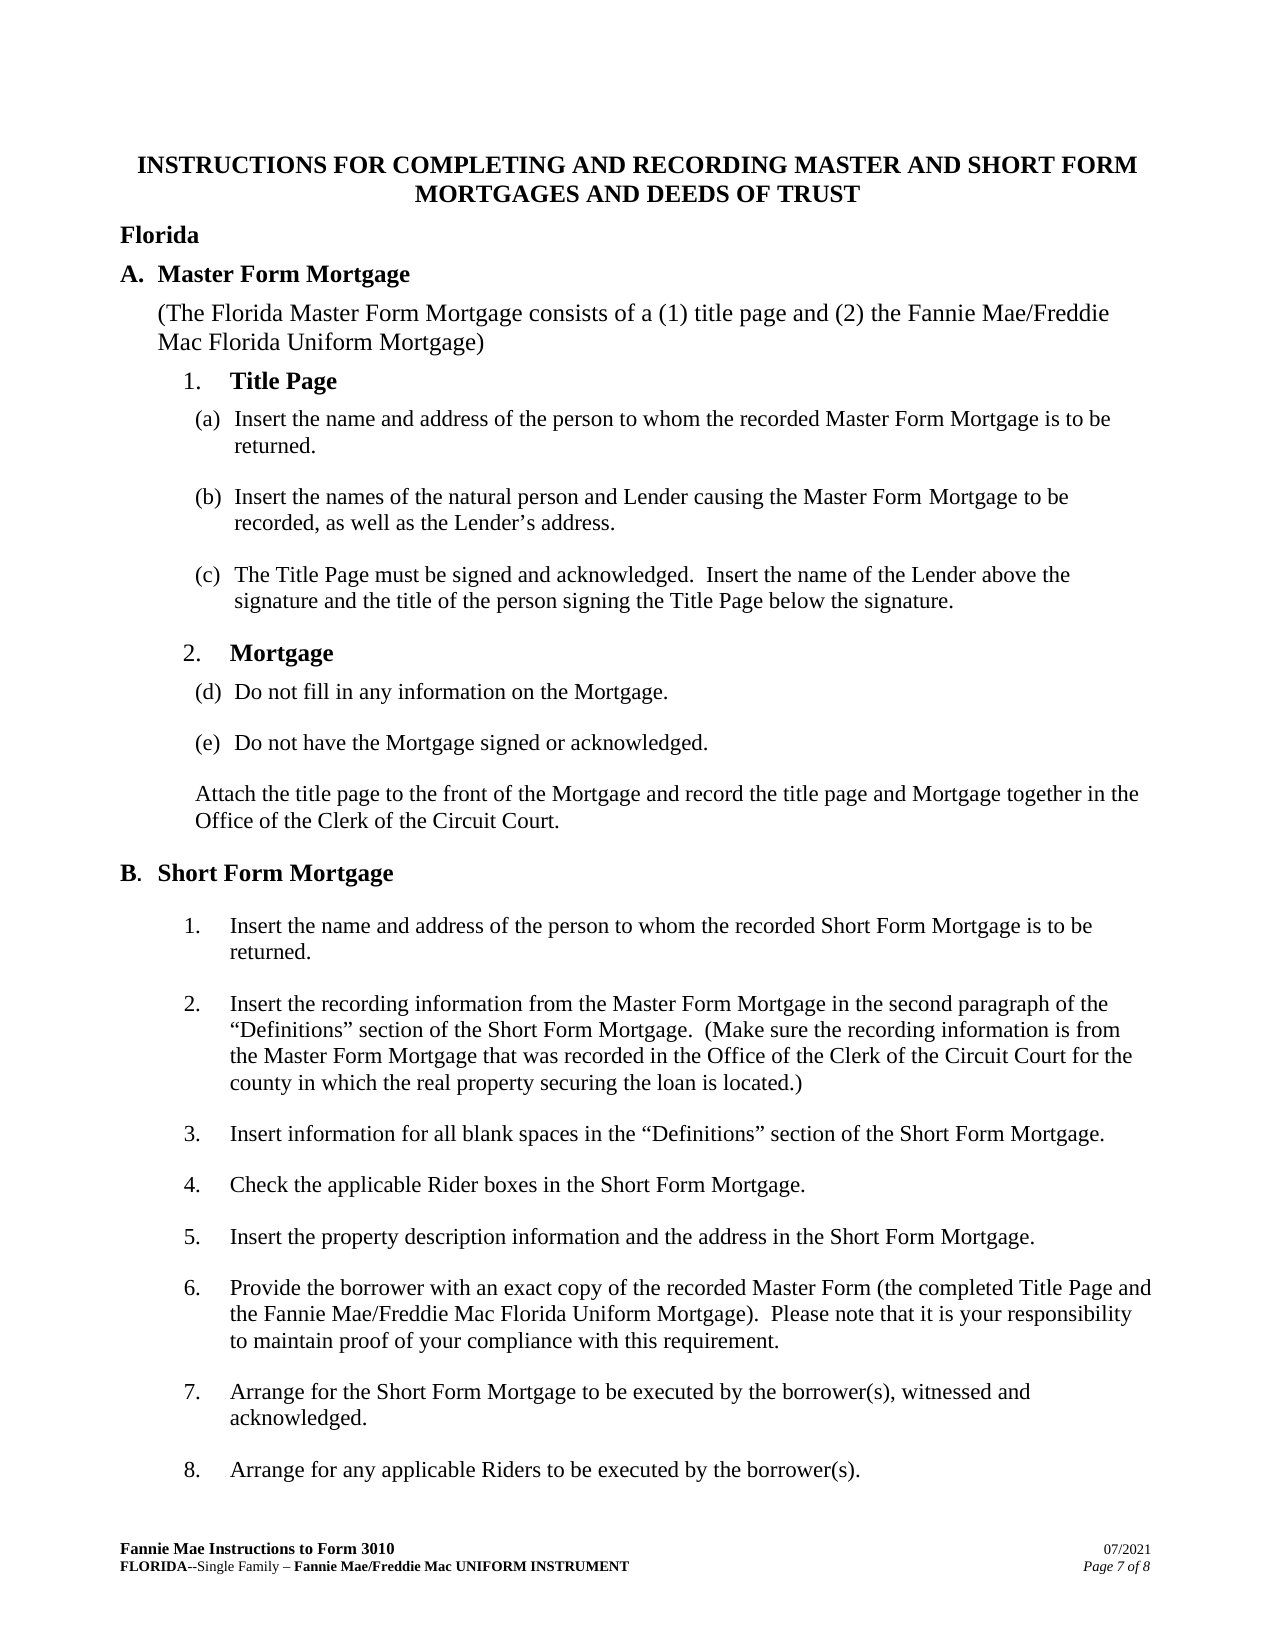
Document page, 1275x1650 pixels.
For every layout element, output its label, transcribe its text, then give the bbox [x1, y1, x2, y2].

text INSTRUCTIONS FOR COMPLETING AND RECORDING MASTER AND SHORT FORM MORTGAGES AND DEEDS OF TRUST [120, 150, 1155, 207]
list Mortgage [192, 638, 1155, 667]
list Arrange for any applicable Riders to be executed by the borrower(s). [192, 1456, 1155, 1482]
list Insert the name and address of the person to whom the recorded Master Form Mortgage is to be returned. [195, 405, 1155, 458]
list Provide the borrower with an exact copy of the recorded Master Form (the completed Title Page and the Fannie Mae/Freddie Mac Florida Uniform Mortgage). Please note that it is your responsibility to maintain proof of your compliance with this requirement. [192, 1274, 1155, 1353]
text Attach the title page to the front of the Mortgage and record the title page and Mortgage together in the Office of the Clerk of the Circuit Court. [195, 780, 1155, 833]
text (The Florida Master Form Mortgage consists of a (1) title page and (2) the Fannie Mae/Freddie Mac Florida Uniform Mortgage) [120, 298, 1155, 356]
list Do not have the Mortgage signed or acknowledged. [195, 729, 1155, 755]
text A. Master Form Mortgage [120, 259, 1155, 288]
list Insert the name and address of the person to whom the recorded Short Form Mortgage is to be returned. [192, 912, 1155, 964]
list Insert the recording information from the Master Form Mortgage in the second paragraph of the “Definitions” section of the Short Form Mortgage. (Make sure the recording information is from the Master Form Mortgage that was recorded in the Office of the Clerk of the Circuit Court for the county in which the real property securing the loan is located.) [192, 989, 1155, 1095]
text B. Short Form Mortgage [120, 858, 1155, 887]
list Insert information for all blank spaces in the “Definitions” section of the Short Form Mortgage. [192, 1120, 1155, 1146]
list Check the applicable Rider boxes in the Short Form Mortgage. [192, 1171, 1155, 1198]
list Do not fill in any information on the Mortgage. [195, 678, 1155, 704]
list Title Page [192, 366, 1155, 395]
list Insert the property description information and the address in the Short Form Mortgage. [192, 1223, 1155, 1249]
list Arrange for the Short Form Mortgage to be executed by the borrower(s), witnessed and acknowledged. [192, 1378, 1155, 1431]
list Insert the names of the natural person and Lender causing the Master Form Mortgage to be recorded, as well as the Lender’s address. [195, 483, 1155, 536]
list The Title Page must be signed and acknowledged. Insert the name of the Lender above the signature and the title of the person signing the Title Page below the signature. [195, 561, 1155, 613]
